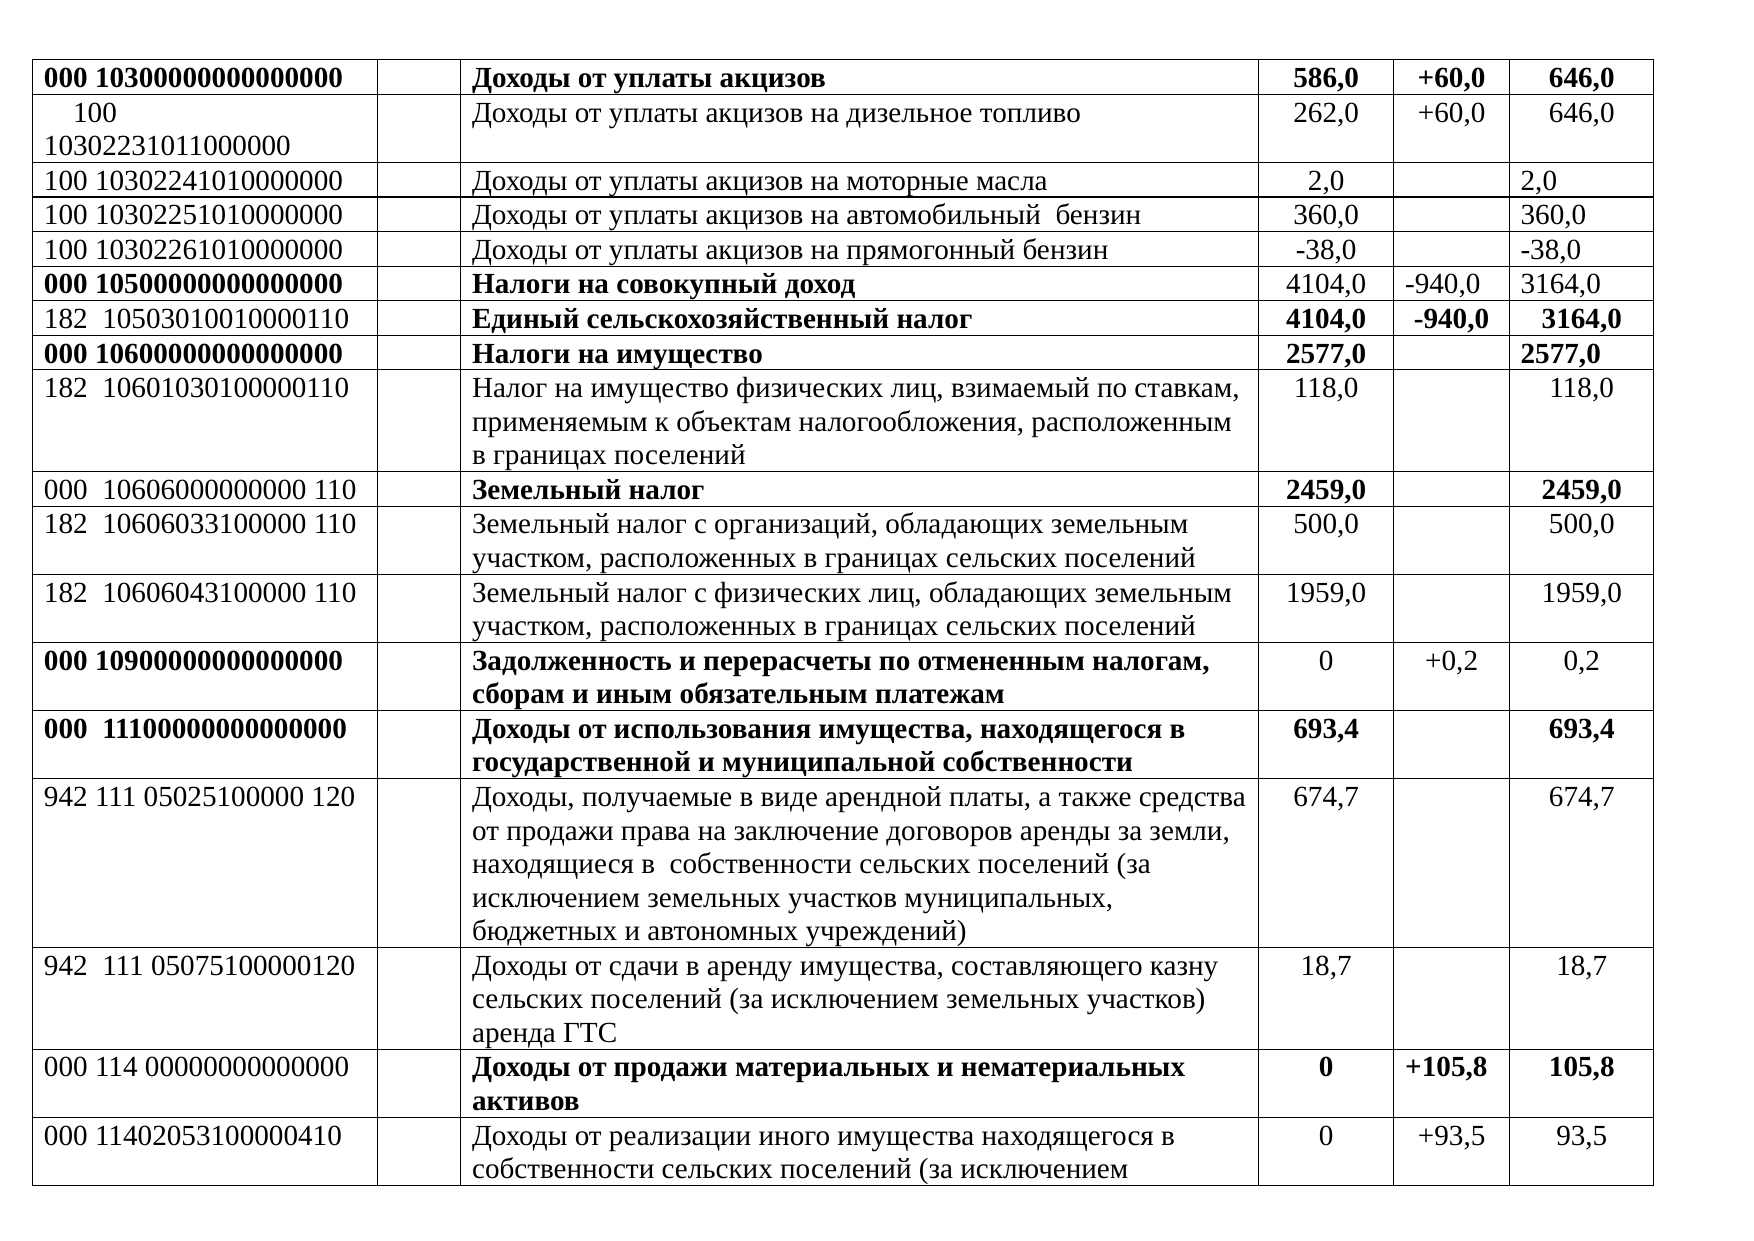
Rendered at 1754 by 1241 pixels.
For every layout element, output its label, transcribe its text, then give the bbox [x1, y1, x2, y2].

table_cell 182 10606033100000 110 [33, 507, 377, 574]
table_cell 93,5 [1510, 1118, 1653, 1185]
table_cell 693,4 [1259, 711, 1393, 778]
table_cell 100 10302241010000000 [33, 163, 377, 196]
table_cell [1394, 711, 1509, 778]
table_cell 4104,0 [1259, 267, 1393, 300]
table_cell [378, 60, 460, 94]
table_cell +60,0 [1394, 60, 1509, 94]
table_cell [461, 1118, 1258, 1185]
table_cell 360,0 [1259, 198, 1393, 231]
table_cell 586,0 [1259, 60, 1393, 94]
table_cell 2577,0 [1510, 336, 1653, 369]
table_cell Доходы от продажи материальных и нематериальных активов [461, 1050, 1258, 1117]
table_cell 942 111 05025100000 120 [33, 779, 377, 947]
table_cell -940,0 [1394, 267, 1509, 300]
table_cell [378, 267, 460, 300]
table_cell Налоги на совокупный доход [461, 267, 1258, 300]
table_cell Задолженность и перерасчеты по отмененным налогам, сборам и иным обязательным платежам [461, 643, 1258, 710]
table_cell [378, 370, 460, 471]
table_cell [378, 575, 460, 642]
table_cell [1394, 232, 1509, 266]
table_cell [378, 163, 460, 196]
table_cell 118,0 [1259, 370, 1393, 471]
table_cell -38,0 [1510, 232, 1653, 266]
table_cell 18,7 [1510, 948, 1653, 1048]
table_cell 000 10606000000000 110 [33, 472, 377, 506]
table_cell 674,7 [1259, 779, 1393, 947]
table_cell Налог на имущество физических лиц, взимаемый по ставкам, применяемым к объектам налогообложения, расположенным в границах поселений [461, 370, 1258, 471]
table_cell [378, 711, 460, 778]
table_cell [1394, 336, 1509, 369]
table_cell Доходы от уплаты акцизов на дизельное топливо [461, 95, 1258, 162]
table_cell 182 10601030100000110 [33, 370, 377, 471]
table_cell [1394, 779, 1509, 947]
table_cell 000 10500000000000000 [33, 267, 377, 300]
table_cell 646,0 [1510, 60, 1653, 94]
table_cell 2,0 [1510, 163, 1653, 196]
table_cell 2459,0 [1510, 472, 1653, 506]
table_cell 000 10900000000000000 [33, 643, 377, 710]
table_cell 0,2 [1510, 643, 1653, 710]
table_cell [1394, 198, 1509, 231]
table_cell 646,0 [1510, 95, 1653, 162]
table_cell [378, 232, 460, 266]
table_cell -940,0 [1394, 301, 1509, 335]
table_cell 942 111 05075100000120 [33, 948, 377, 1048]
table_cell [378, 472, 460, 506]
table_cell Доходы от использования имущества, находящегося в государственной и муниципальной собственности [461, 711, 1258, 778]
table_cell 182 10606043100000 110 [33, 575, 377, 642]
table_cell 105,8 [1510, 1050, 1653, 1117]
table_cell 500,0 [1259, 507, 1393, 574]
table_cell 3164,0 [1510, 301, 1653, 335]
table_cell 4104,0 [1259, 301, 1393, 335]
table_cell 000 10300000000000000 [33, 60, 377, 94]
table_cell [33, 1118, 377, 1185]
table_cell 100 10302261010000000 [33, 232, 377, 266]
table_cell 1959,0 [1259, 575, 1393, 642]
table_cell [1394, 163, 1509, 196]
table_cell [378, 95, 460, 162]
table_cell Земельный налог с организаций, обладающих земельным участком, расположенных в границах сельских поселений [461, 507, 1258, 574]
table_cell [378, 507, 460, 574]
table_cell 000 11100000000000000 [33, 711, 377, 778]
table_cell 000 114 00000000000000 [33, 1050, 377, 1117]
table_cell 693,4 [1510, 711, 1653, 778]
table_cell 674,7 [1510, 779, 1653, 947]
table_cell 18,7 [1259, 948, 1393, 1048]
table_cell [378, 779, 460, 947]
table_cell +60,0 [1394, 95, 1509, 162]
table_cell 2,0 [1259, 163, 1393, 196]
table_cell Единый сельскохозяйственный налог [461, 301, 1258, 335]
table_cell [1394, 575, 1509, 642]
table_cell [378, 301, 460, 335]
table_cell 360,0 [1510, 198, 1653, 231]
table_cell [1394, 948, 1509, 1048]
table_cell Доходы, получаемые в виде арендной платы, а также средства от продажи права на заключение договоров аренды за земли, находящиеся в собственности сельских поселений (за исключением земельных участков муниципальных, бюджетных и автономных учреждений) [461, 779, 1258, 947]
table_cell [378, 336, 460, 369]
table_cell 0 [1259, 1050, 1393, 1117]
table_cell 000 10600000000000000 [33, 336, 377, 369]
table_cell [1394, 507, 1509, 574]
table_cell Доходы от уплаты акцизов на моторные масла [461, 163, 1258, 196]
table_cell 2459,0 [1259, 472, 1393, 506]
table_cell +105,8 [1394, 1050, 1509, 1117]
table_cell [378, 948, 460, 1048]
table_cell 118,0 [1510, 370, 1653, 471]
table_cell 3164,0 [1510, 267, 1653, 300]
table_cell -38,0 [1259, 232, 1393, 266]
table_cell [1394, 370, 1509, 471]
table_cell 1959,0 [1510, 575, 1653, 642]
table_cell 262,0 [1259, 95, 1393, 162]
table_cell Доходы от сдачи в аренду имущества, составляющего казну сельских поселений (за исключением земельных участков) аренда ГТС [461, 948, 1258, 1048]
table_cell +93,5 [1394, 1118, 1509, 1185]
table_cell +0,2 [1394, 643, 1509, 710]
table_cell 100 10302251010000000 [33, 198, 377, 231]
table_cell Налоги на имущество [461, 336, 1258, 369]
table_cell [378, 1050, 460, 1117]
table_cell [378, 198, 460, 231]
table_cell Доходы от уплаты акцизов на автомобильный бензин [461, 198, 1258, 231]
table_cell 182 10503010010000110 [33, 301, 377, 335]
table_cell 0 [1259, 643, 1393, 710]
table_cell Земельный налог [461, 472, 1258, 506]
table_cell [378, 643, 460, 710]
table_cell Доходы от уплаты акцизов на прямогонный бензин [461, 232, 1258, 266]
table_cell Доходы от уплаты акцизов [461, 60, 1258, 94]
table_cell 500,0 [1510, 507, 1653, 574]
table_cell 0 [1259, 1118, 1393, 1185]
table_cell 100 10302231011000000 [33, 95, 377, 162]
table_cell [1394, 472, 1509, 506]
table_cell [378, 1118, 460, 1185]
table_cell 2577,0 [1259, 336, 1393, 369]
table_cell Земельный налог с физических лиц, обладающих земельным участком, расположенных в границах сельских поселений [461, 575, 1258, 642]
